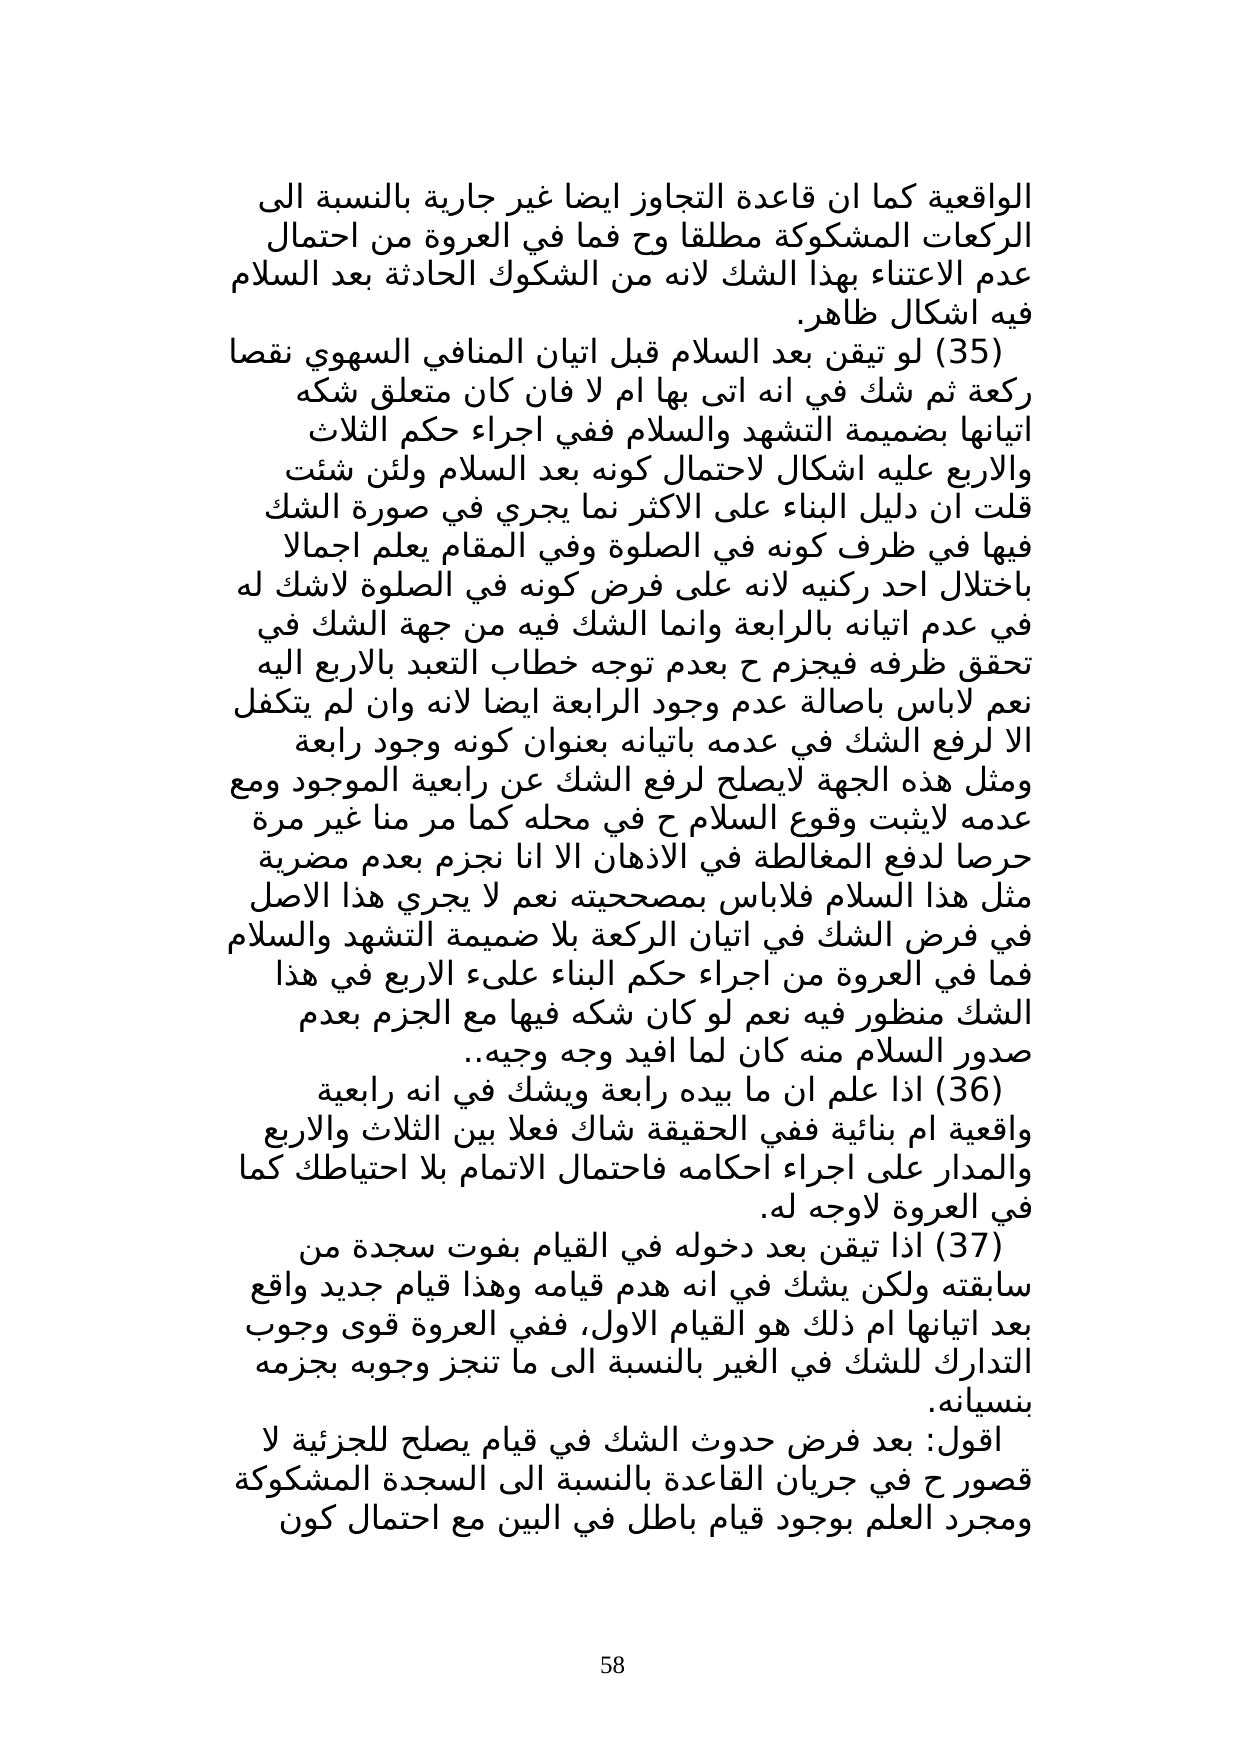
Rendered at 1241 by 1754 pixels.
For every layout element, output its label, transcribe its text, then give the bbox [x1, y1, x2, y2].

text (37) اذا تيقن بعد دخوله في القيام بفوت سجدة من سابقته ولكن يشك في انه هدم قيامه وهذا قيام جديد واقع بعد اتيانها ام ذلك هو القيام الاول، ففي العروة قوى وجوب التدارك للشك في الغير بالنسبة الى ما تنجز وجوبه بجزمه بنسيانه. [222, 1226, 1033, 1421]
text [222, 1421, 1033, 1537]
text (35) لو تيقن بعد السلام قبل اتيان المنافي السهوي نقصا ركعة ثم شك في انه اتى بها ام لا فان كان متعلق شكه اتيانها بضميمة التشهد والسلام ففي اجراء حكم الثلاث والاربع عليه اشكال لاحتمال كونه بعد السلام ولئن شئت قلت ان دليل البناء على الاكثر نما يجري في صورة الشك فيها في ظرف كونه في الصلوة وفي المقام يعلم اجمالا باختلال احد ركنيه لانه على فرض كونه في الصلوة لاشك له في عدم اتيانه بالرابعة وانما الشك فيه من جهة الشك في تحقق ظرفه فيجزم ح بعدم توجه خطاب التعبد بالاربع اليه نعم لاباس باصالة عدم وجود الرابعة ايضا لانه وان لم يتكفل الا لرفع الشك في عدمه باتيانه بعنوان كونه وجود رابعة ومثل هذه الجهة لايصلح لرفع الشك عن رابعية الموجود ومع عدمه لايثبت وقوع السلام ح في محله كما مر منا غير مرة حرصا لدفع المغالطة في الاذهان الا انا نجزم بعدم مضرية مثل هذا السلام فلاباس بمصححيته نعم لا يجري هذا الاصل في فرض الشك في اتيان الركعة بلا ضميمة التشهد والسلام فما في العروة من اجراء حكم البناء علىء الاربع في هذا الشك منظور فيه نعم لو كان شكه فيها مع الجزم بعدم صدور السلام منه كان لما افيد وجه وجيه.. [222, 333, 1033, 1071]
text الواقعية كما ان قاعدة التجاوز ايضا غير جارية بالنسبة الى الركعات المشكوكة مطلقا وح فما في العروة من احتمال عدم الاعتناء بهذا الشك لانه من الشكوك الحادثة بعد السلام فيه اشكال ظاهر. [222, 177, 1033, 333]
text (36) اذا علم ان ما بيده رابعة ويشك في انه رابعية واقعية ام بنائية ففي الحقيقة شاك فعلا بين الثلاث والاربع والمدار على اجراء احكامه فاحتمال الاتمام بلا احتياطك كما في العروة لاوجه له. [222, 1071, 1033, 1226]
